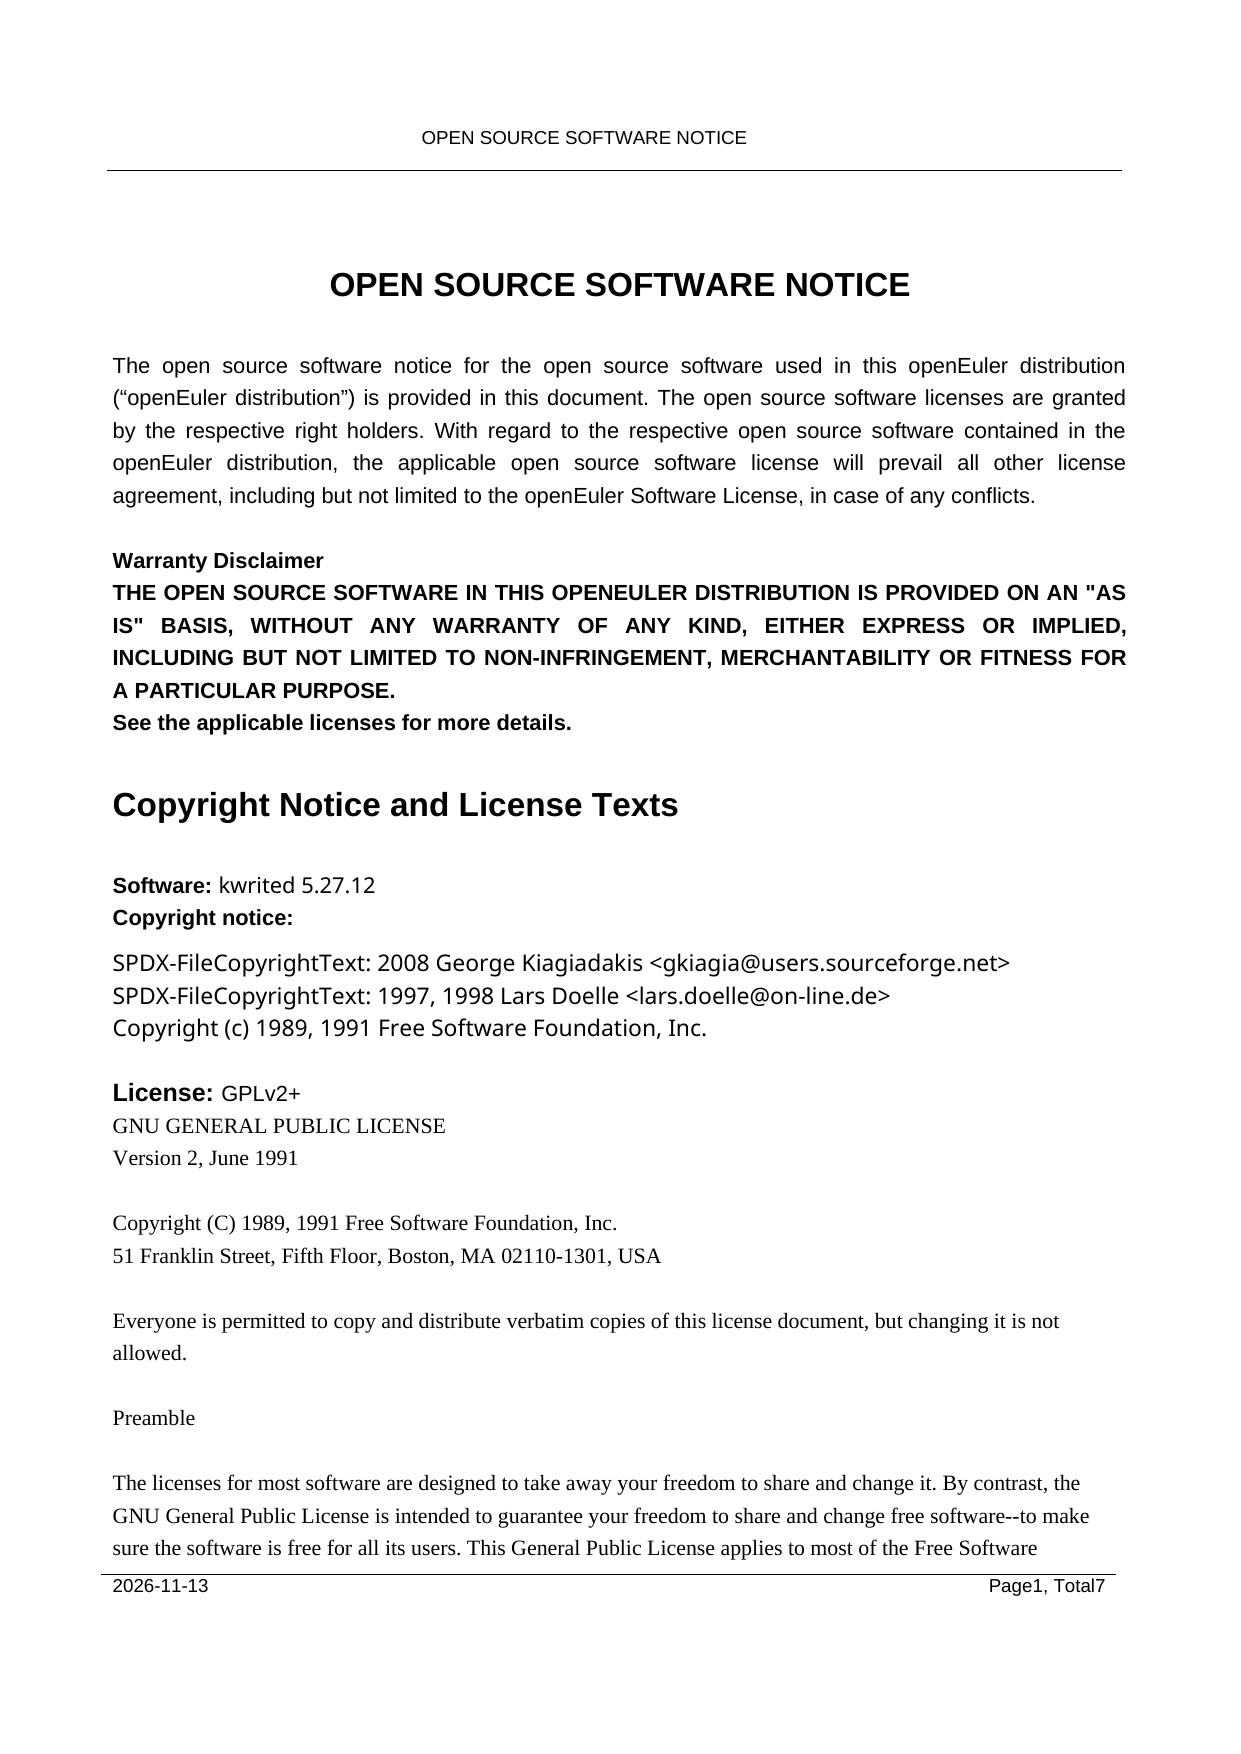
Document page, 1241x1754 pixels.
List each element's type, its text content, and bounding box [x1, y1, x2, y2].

text License: GPLv2+ [112, 1077, 1128, 1109]
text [112, 1109, 1128, 1564]
text Copyright notice: [112, 901, 1128, 934]
text SPDX-FileCopyrightText: 2008 George Kiagiadakis <gkiagia@users.sourceforge.net> SPDX-FileCopyrightText: 1997, 1998 Lars Doelle <lars.doelle@on-line.de> Copyright (c) 1989, 1991 Free Software Foundation, Inc. [112, 947, 1128, 1077]
text Copyright Notice and License Texts [112, 771, 1128, 836]
text The open source software notice for the open source software used in this openEuler distribution (“openEuler distribution”) is provided in this document. The open source software licenses are granted by the respective right holders. With regard to the respective open source software contained in the openEuler distribution, the applicable open source software license will prevail all other license agreement, including but not limited to the openEuler Software License, in case of any conflicts. [112, 349, 1128, 511]
text THE OPEN SOURCE SOFTWARE IN THIS OPENEULER DISTRIBUTION IS PROVIDED ON AN "AS IS" BASIS, WITHOUT ANY WARRANTY OF ANY KIND, EITHER EXPRESS OR IMPLIED, INCLUDING BUT NOT LIMITED TO NON-INFRINGEMENT, MERCHANTABILITY OR FITNESS FOR A PARTICULAR PURPOSE. See the applicable licenses for more details. [112, 576, 1128, 739]
text Warranty Disclaimer [112, 544, 1128, 576]
title Software: kwrited 5.27.12 [112, 869, 1128, 901]
text OPEN SOURCE SOFTWARE NOTICE [112, 251, 1128, 316]
